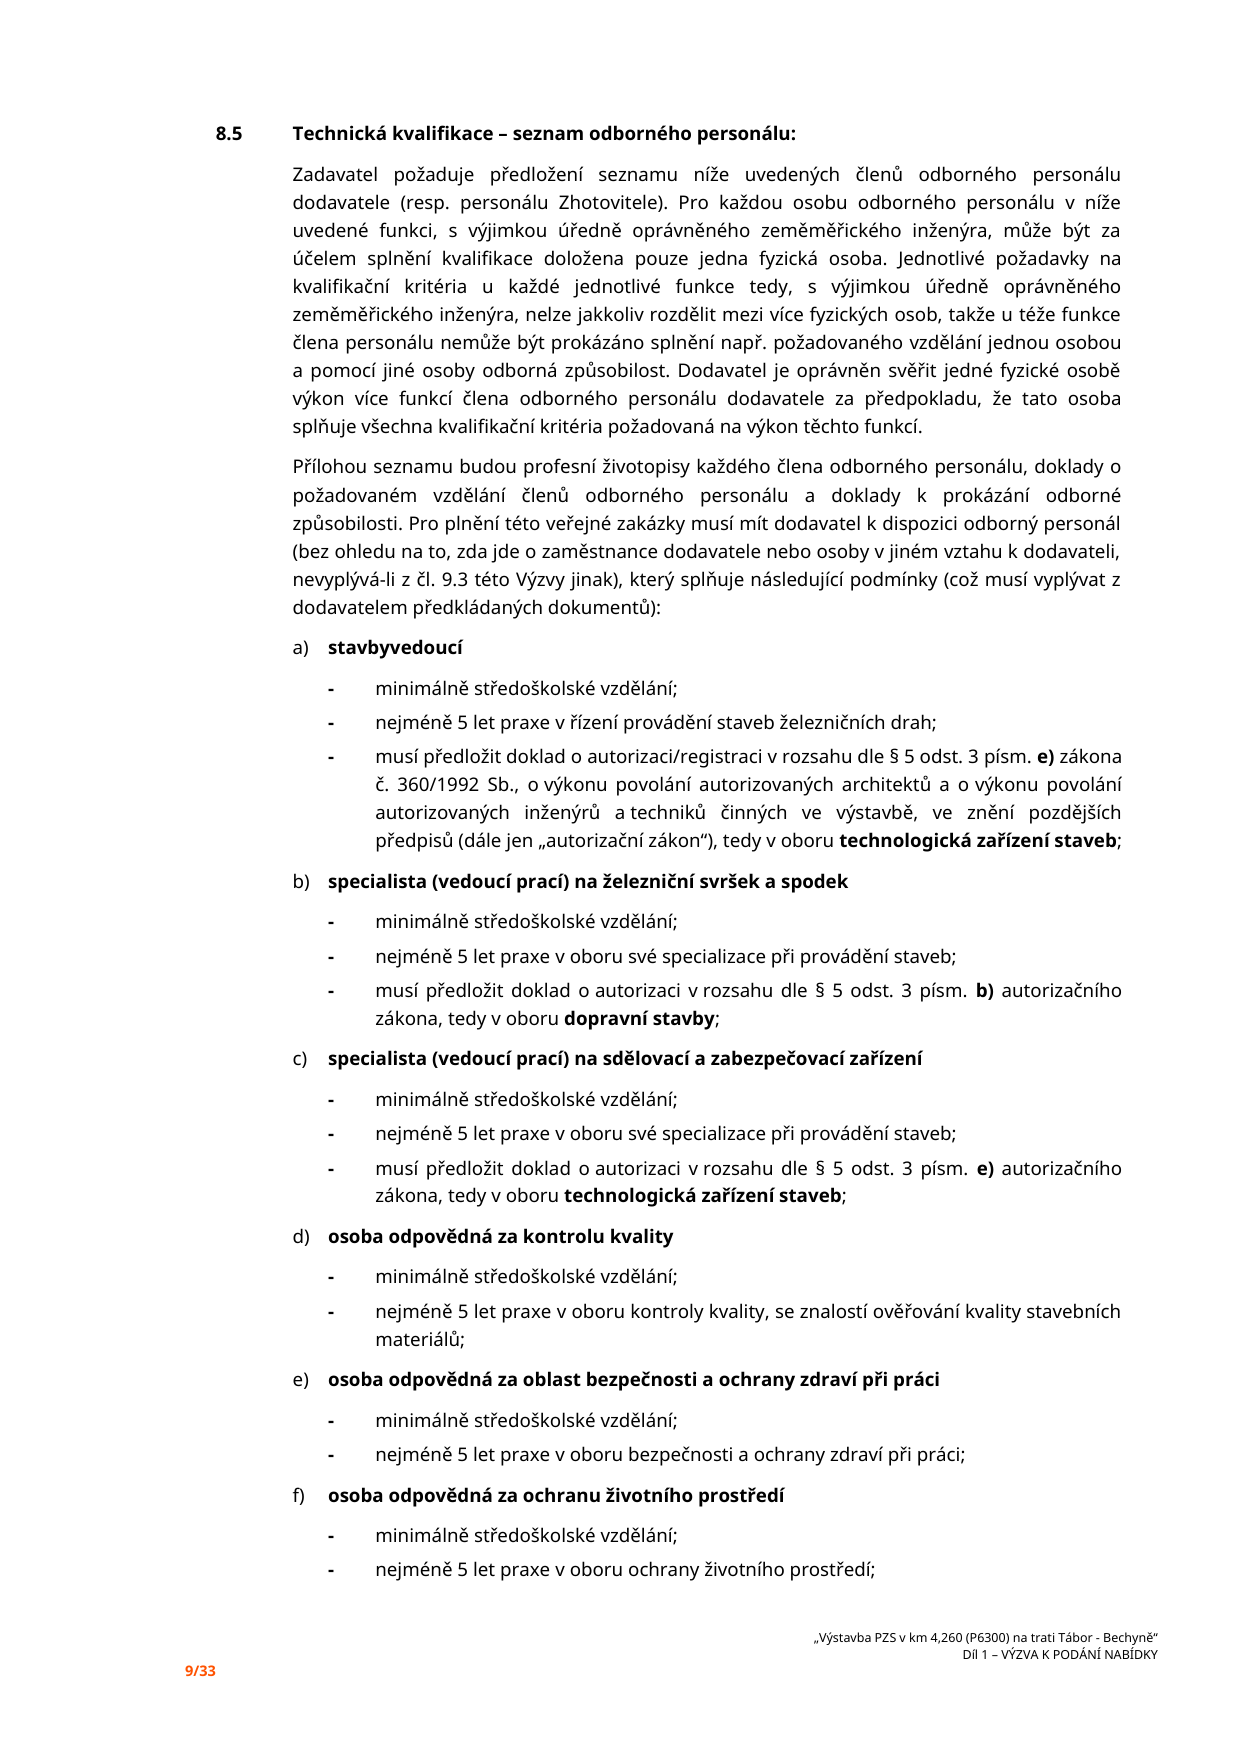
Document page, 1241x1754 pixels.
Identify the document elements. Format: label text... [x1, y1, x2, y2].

text nejméně 5 let praxe v oboru své specializace při provádění staveb; [328, 1121, 1122, 1146]
text specialista (vedoucí prací) na železniční svršek a spodek [292, 868, 1122, 894]
text nejméně 5 let praxe v oboru své specializace při provádění staveb; [328, 943, 1122, 968]
text minimálně středoškolské vzdělání; [328, 1264, 1122, 1289]
text Zadavatel požaduje předložení seznamu níže uvedených členů odborného personálu dodavatele (resp. personálu Zhotovitele). Pro každou osobu odborného personálu v níže uvedené funkci, s výjimkou úředně oprávněného zeměměřického inženýra, může být za účelem splnění kvalifikace doložena pouze jedna fyzická osoba. Jednotlivé požadavky na kvalifikační kritéria u každé jednotlivé funkce tedy, s výjimkou úředně oprávněného zeměměřického inženýra, nelze jakkoliv rozdělit mezi více fyzických osob, takže u téže funkce člena personálu nemůže být prokázáno splnění např. požadovaného vzdělání jednou osobou a pomocí jiné osoby odborná způsobilost. Dodavatel je oprávněn svěřit jedné fyzické osobě výkon více funkcí člena odborného personálu dodavatele za předpokladu, že tato osoba splňuje všechna kvalifikační kritéria požadovaná na výkon těchto funkcí. [292, 161, 1122, 439]
text nejméně 5 let praxe v řízení provádění staveb železničních drah; [328, 709, 1122, 735]
text musí předložit doklad o autorizaci v rozsahu dle § 5 odst. 3 písm. e) autorizačního zákona, tedy v oboru technologická zařízení staveb; [328, 1155, 1122, 1208]
text nejméně 5 let praxe v oboru kontroly kvality, se znalostí ověřování kvality stavebních materiálů; [328, 1298, 1122, 1352]
text minimálně středoškolské vzdělání; [328, 909, 1122, 934]
text osoba odpovědná za oblast bezpečnosti a ochrany zdraví při práci [292, 1367, 1122, 1392]
list stavbyvedoucí [292, 634, 1122, 660]
text minimálně středoškolské vzdělání; [328, 675, 1122, 701]
text nejméně 5 let praxe v oboru ochrany životního prostředí; [328, 1557, 1122, 1582]
text Technická kvalifikace – seznam odborného personálu: [216, 121, 1122, 146]
text Přílohou seznamu budou profesní životopisy každého člena odborného personálu, doklady o požadovaném vzdělání členů odborného personálu a doklady k prokázání odborné způsobilosti. Pro plnění této veřejné zakázky musí mít dodavatel k dispozici odborný personál (bez ohledu na to, zda jde o zaměstnance dodavatele nebo osoby v jiném vztahu k dodavateli, nevyplývá-li z čl. 9.3 této Výzvy jinak), který splňuje následující podmínky (což musí vyplývat z dodavatelem předkládaných dokumentů): [292, 454, 1122, 619]
text minimálně středoškolské vzdělání; [328, 1086, 1122, 1112]
text musí předložit doklad o autorizaci/registraci v rozsahu dle § 5 odst. 3 písm. e) zákona č. 360/1992 Sb., o výkonu povolání autorizovaných architektů a o výkonu povolání autorizovaných inženýrů a techniků činných ve výstavbě, ve znění pozdějších předpisů (dále jen „autorizační zákon“), tedy v oboru technologická zařízení staveb; [328, 743, 1122, 853]
text minimálně středoškolské vzdělání; [328, 1407, 1122, 1433]
text musí předložit doklad o autorizaci v rozsahu dle § 5 odst. 3 písm. b) autorizačního zákona, tedy v oboru dopravní stavby; [328, 977, 1122, 1031]
text osoba odpovědná za kontrolu kvality [292, 1223, 1122, 1249]
text osoba odpovědná za ochranu životního prostředí [292, 1482, 1122, 1507]
text nejméně 5 let praxe v oboru bezpečnosti a ochrany zdraví při práci; [328, 1441, 1122, 1467]
text specialista (vedoucí prací) na sdělovací a zabezpečovací zařízení [292, 1046, 1122, 1071]
text minimálně středoškolské vzdělání; [328, 1522, 1122, 1548]
